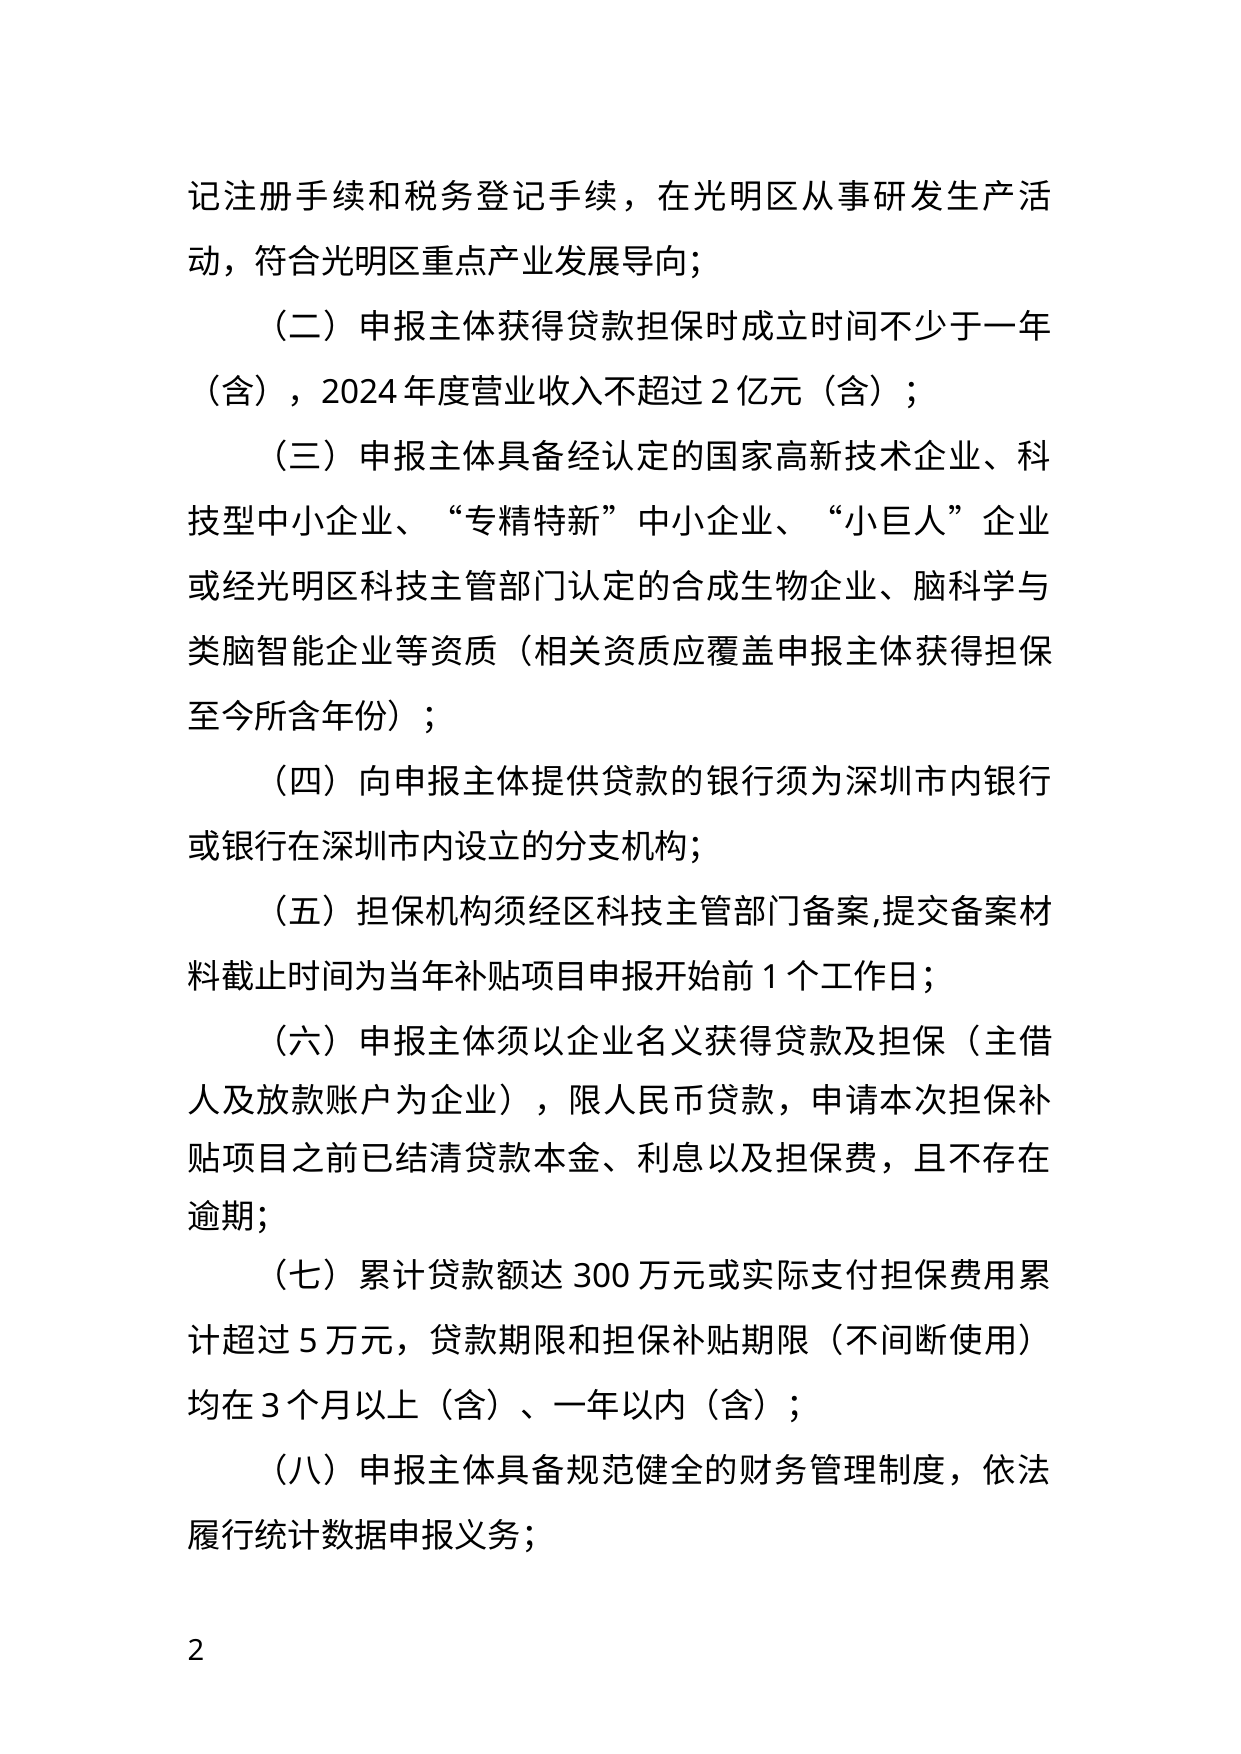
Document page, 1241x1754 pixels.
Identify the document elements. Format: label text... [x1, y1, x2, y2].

list （六）申报主体须以企业名义获得贷款及担保（主借人及放款账户为企业），限人民币贷款，申请本次担保补贴项目之前已结清贷款本金、利息以及担保费，且不存在逾期； [187, 1007, 1053, 1240]
list （八）申报主体具备规范健全的财务管理制度，依法履行统计数据申报义务； [187, 1435, 1053, 1565]
list （二）申报主体获得贷款担保时成立时间不少于一年（含），2024年度营业收入不超过2亿元（含）； [187, 292, 1053, 422]
list （七）累计贷款额达300万元或实际支付担保费用累计超过5万元，贷款期限和担保补贴期限（不间断使用）均在3个月以上（含）、一年以内（含）； [187, 1240, 1053, 1435]
list （四）向申报主体提供贷款的银行须为深圳市内银行或银行在深圳市内设立的分支机构； [187, 747, 1053, 877]
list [187, 162, 1053, 292]
list （五）担保机构须经区科技主管部门备案,提交备案材料截止时间为当年补贴项目申报开始前1个工作日； [187, 877, 1053, 1007]
list （三）申报主体具备经认定的国家高新技术企业、科技型中小企业、“专精特新”中小企业、“小巨人”企业或经光明区科技主管部门认定的合成生物企业、脑科学与类脑智能企业等资质（相关资质应覆盖申报主体获得担保至今所含年份）； [187, 422, 1053, 747]
